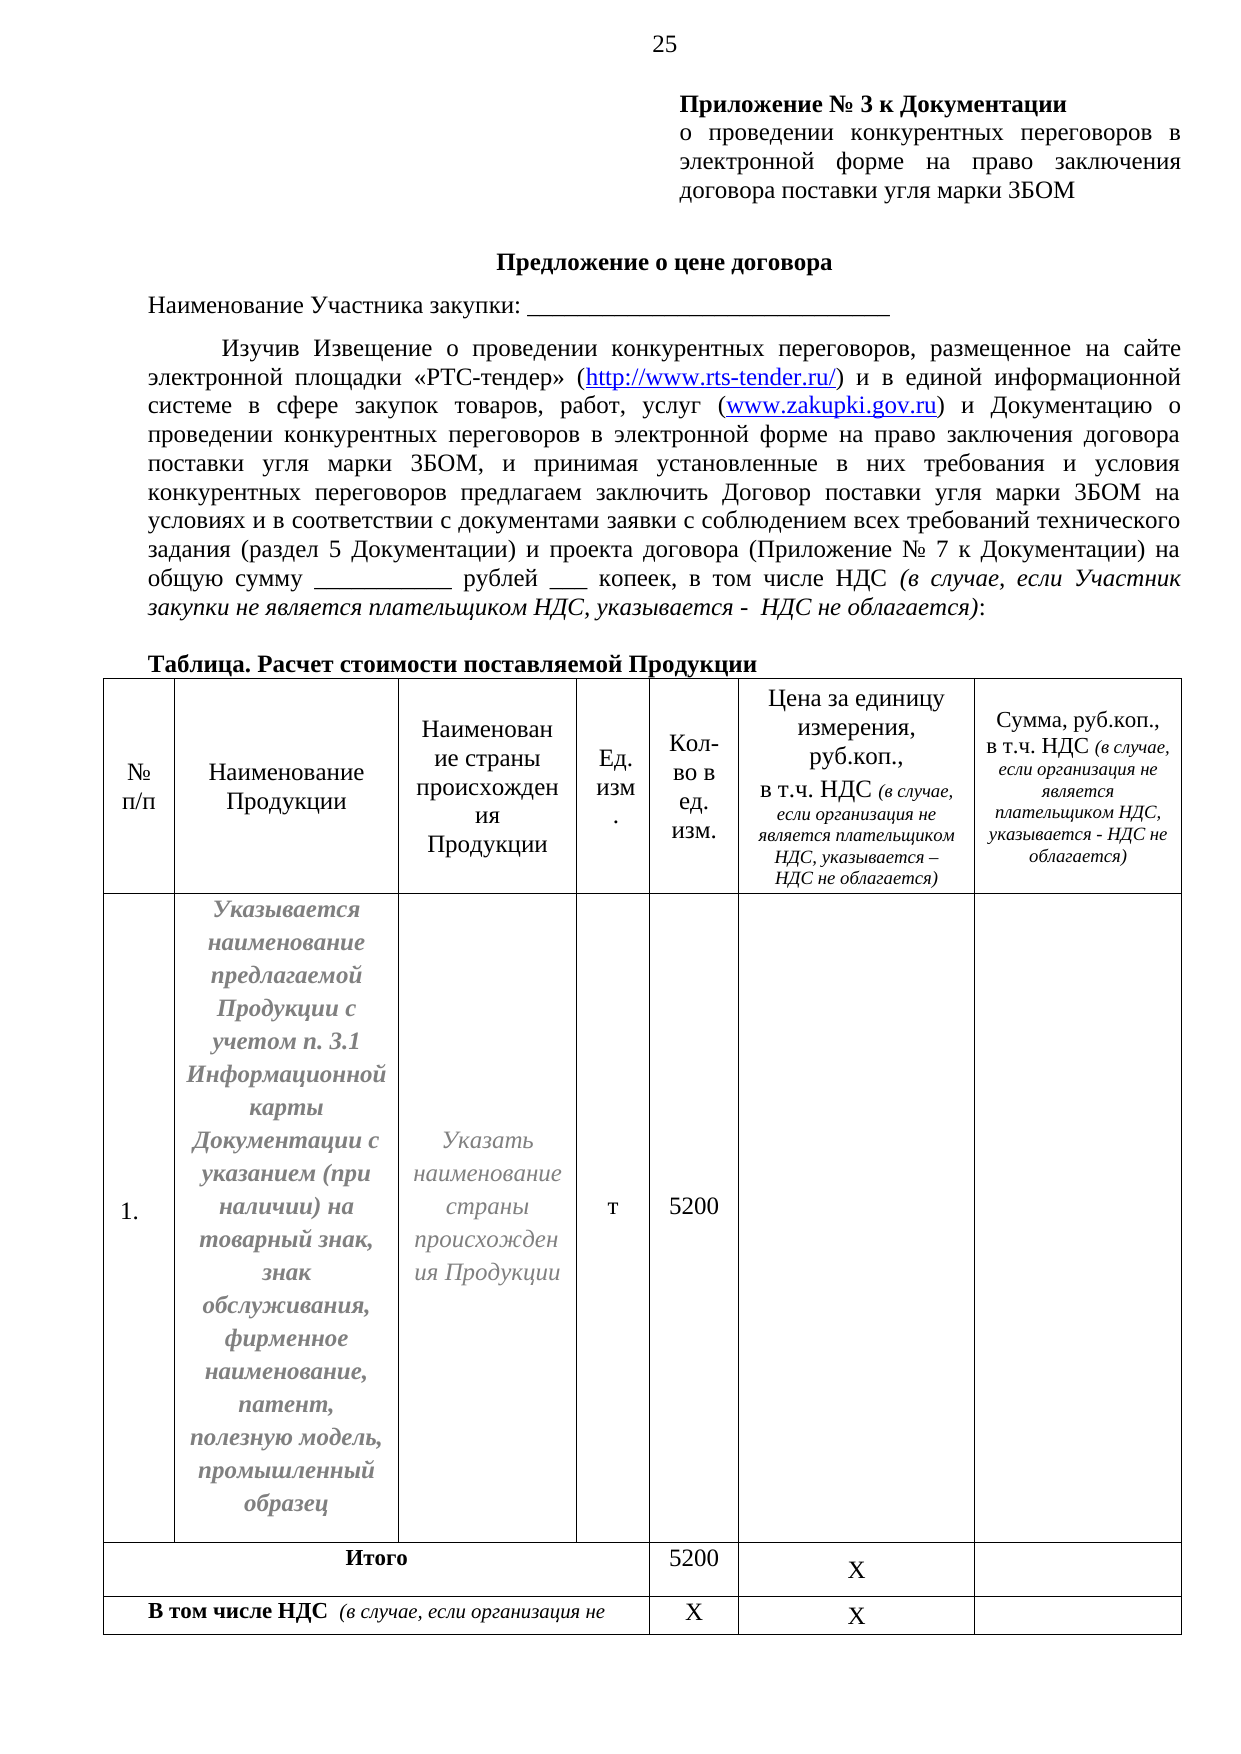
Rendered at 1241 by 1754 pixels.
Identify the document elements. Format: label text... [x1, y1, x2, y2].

table_header Ед. изм. [577, 679, 649, 893]
table_cell 5200 [650, 1543, 738, 1596]
table_cell [739, 894, 974, 1542]
table_cell 5200 [650, 894, 738, 1542]
table_header Наименование страны происхождения Продукции [399, 679, 576, 893]
text Предложение о цене договора [148, 247, 1181, 276]
table_header Цена за единицу измерения, руб.коп., в т.ч. НДС (в случае, если организация не является плательщиком НДС, указывается – НДС не облагается) [739, 679, 974, 893]
table_cell Указать наименование страны происхождения Продукции [399, 894, 576, 1542]
text Приложение № 3 к Документации [679, 89, 1181, 117]
table_header Кол-во в ед. изм. [650, 679, 738, 893]
table_cell [975, 894, 1181, 1542]
table_header № п/п [104, 679, 174, 893]
text Изучив Извещение о проведении конкурентных переговоров, размещенное на сайте электронной площадки «РТС-тендер» (http://www.rts-tender.ru/) и в единой информационной системе в сфере закупок товаров, работ, услуг (www.zakupki.gov.ru) и Документацию о проведении конкурентных переговоров в электронной форме на право заключения договора поставки угля марки 3БОМ, и принимая установленные в них требования и условия конкурентных переговоров предлагаем заключить Договор поставки угля марки 3БОМ на условиях и в соответствии с документами заявки с соблюдением всех требований технического задания (раздел 5 Документации) и проекта договора (Приложение № 7 к Документации) на общую сумму ___________ рублей ___ копеек, в том числе НДС (в случае, если Участник закупки не является плательщиком НДС, указывается - НДС не облагается): [148, 333, 1181, 621]
table_cell Х [739, 1543, 974, 1596]
table_header Наименование Продукции [175, 679, 398, 893]
table_cell [975, 1597, 1181, 1634]
table_cell Х [739, 1597, 974, 1634]
table_cell Указывается наименование предлагаемой Продукции с учетом п. 3.1 Информационной карты Документации с указанием (при наличии) на товарный знак, знак обслуживания, фирменное наименование, патент, полезную модель, промышленный образец [175, 894, 398, 1542]
table_cell Итого [104, 1543, 649, 1596]
table_cell [104, 894, 174, 1542]
table_cell Х [650, 1597, 738, 1634]
table_cell [975, 1543, 1181, 1596]
table_header Сумма, руб.коп., в т.ч. НДС (в случае, если организация не является плательщиком НДС, указывается - НДС не облагается) [975, 679, 1181, 893]
text о проведении конкурентных переговоров в электронной форме на право заключения договора поставки угля марки 3БОМ [679, 117, 1181, 204]
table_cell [104, 1597, 649, 1634]
text Наименование Участника закупки: _____________________________ [148, 290, 1181, 319]
table_cell т [577, 894, 649, 1542]
text Таблица. Расчет стоимости поставляемой Продукции [148, 649, 1181, 678]
